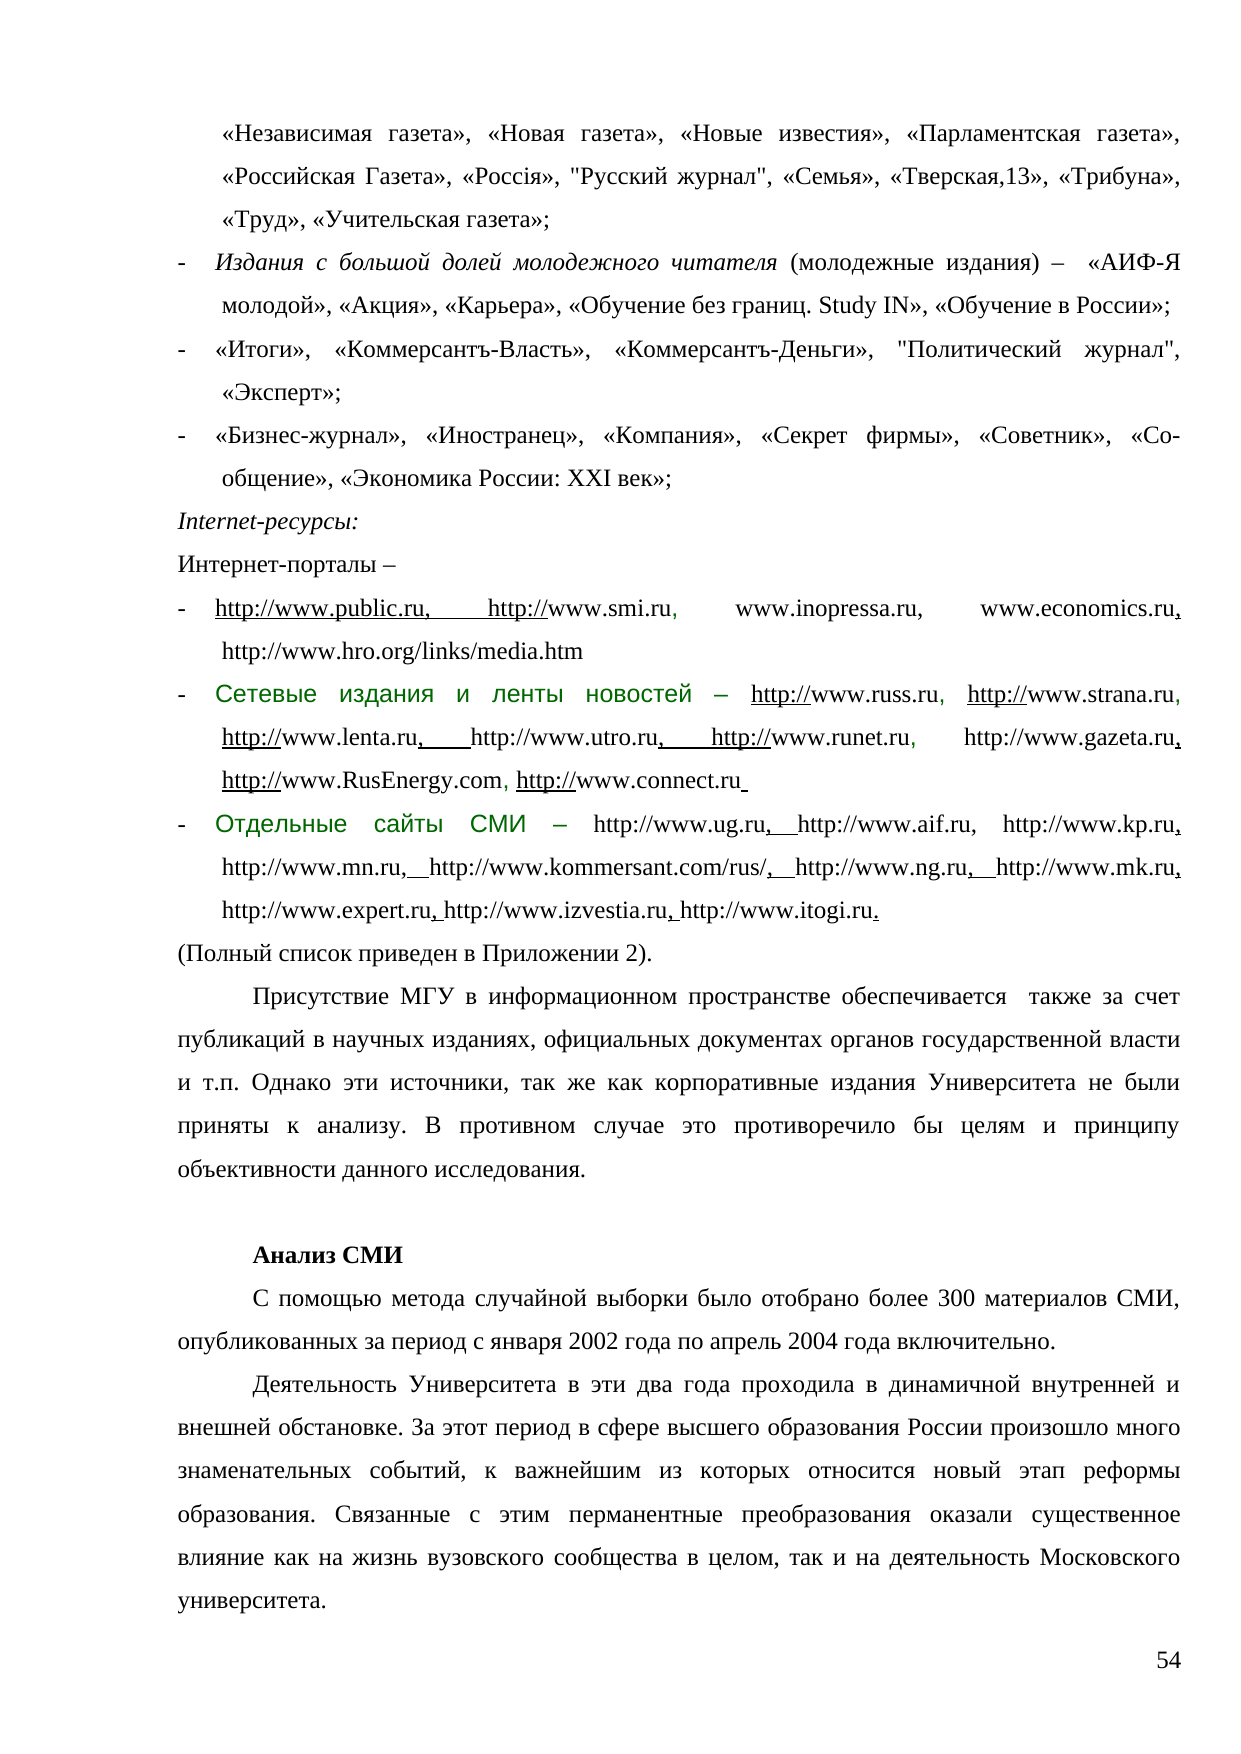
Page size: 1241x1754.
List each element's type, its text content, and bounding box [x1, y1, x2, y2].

text Присутствие МГУ в информационном пространстве обеспечивается также за счет публикаций в научных изданиях, официальных документах органов государственной власти и т.п. Однако эти источники, так же как корпоративные издания Университета не были приняты к анализу. В противном случае это противоречило бы целям и принципу объективности данного исследования. [177, 981, 1181, 1182]
text С помощью метода случайной выборки было отобрано более 300 материалов СМИ, опубликованных за период с января 2002 года по апрель 2004 года включительно. [177, 1283, 1181, 1355]
text Отдельные сайты СМИ – http://www.ug.ru, http://www.aif.ru, http://www.kp.ru, http://www.mn.ru, http://www.kommersant.com/rus/, http://www.ng.ru, http://www.mk.ru, http://www.expert.ru, http://www.izvestia.ru, http://www.itogi.ru. [177, 808, 1181, 924]
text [177, 118, 1181, 233]
subtitle Анализ СМИ [177, 1240, 1181, 1269]
text Сетевые издания и ленты новостей – http://www.russ.ru, http://www.strana.ru, http://www.lenta.ru, http://www.utro.ru, http://www.runet.ru, http://www.gazeta.ru, http://www.RusEnergy.com, http://www.connect.ru [177, 679, 1181, 794]
text Издания с большой долей молодежного читателя (молодежные издания) – «АИФ-Я молодой», «Акция», «Карьера», «Обучение без границ. Study IN», «Обучение в России»; [177, 247, 1181, 319]
text «Итоги», «Коммерсантъ-Власть», «Коммерсантъ-Деньги», "Политический журнал", «Эксперт»; [177, 334, 1181, 406]
text http://www.public.ru, http://www.smi.ru, www.inopressa.ru, www.economics.ru, http://www.hro.org/links/media.htm [177, 592, 1181, 664]
text Деятельность Университета в эти два года проходила в динамичной внутренней и внешней обстановке. За этот период в сфере высшего образования России произошло много знаменательных событий, к важнейшим из которых относится новый этап реформы образования. Связанные с этим перманентные преобразования оказали существенное влияние как на жизнь вузовского сообщества в целом, так и на деятельность Московского университета. [177, 1369, 1181, 1614]
text Интернет-порталы – [177, 549, 1181, 578]
list (Полный список приведен в Приложении 2). [177, 938, 1181, 967]
text Internet-ресурсы: [177, 506, 1181, 535]
text «Бизнес-журнал», «Иностранец», «Компания», «Секрет фирмы», «Советник», «Со-общение», «Экономика России: XXI век»; [177, 420, 1181, 492]
